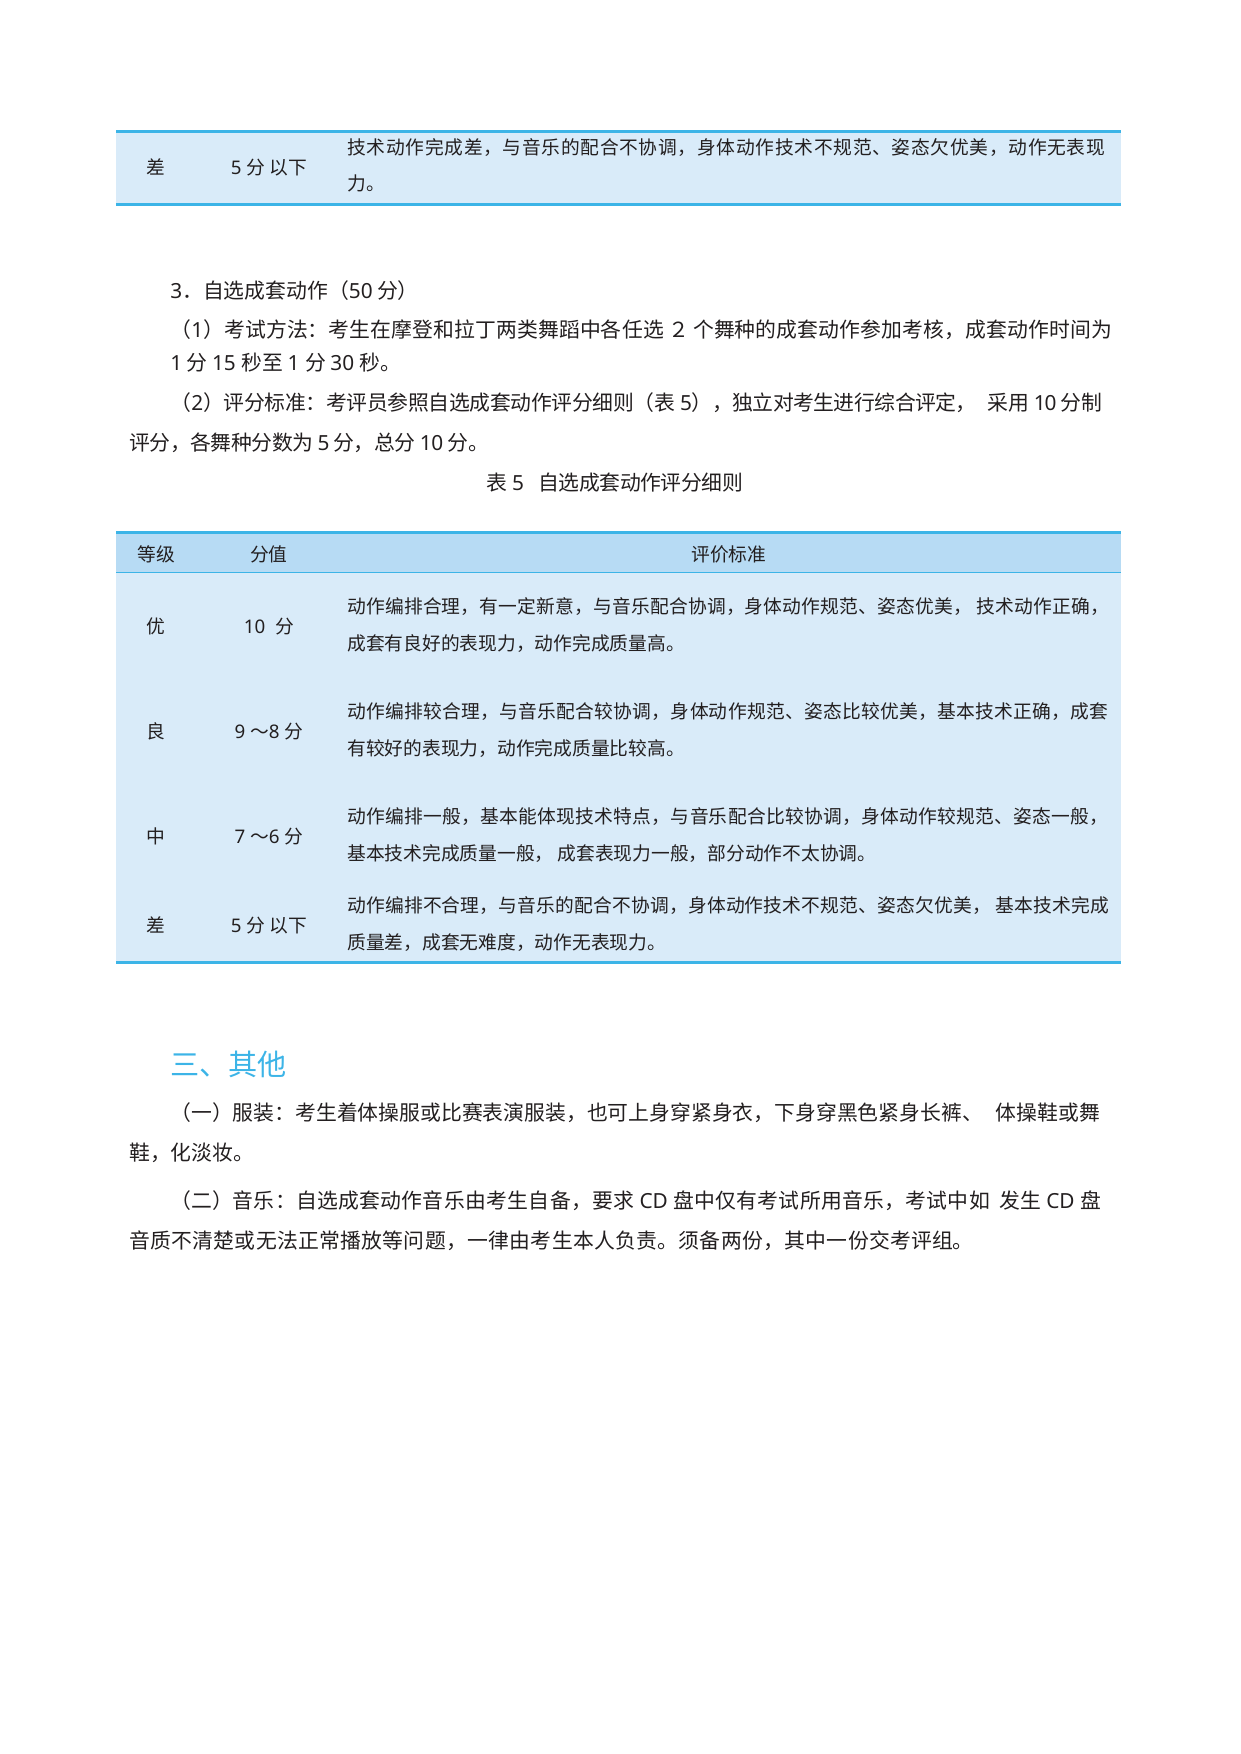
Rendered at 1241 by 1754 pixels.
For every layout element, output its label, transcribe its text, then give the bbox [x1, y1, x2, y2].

table_cell 差 [116, 133, 201, 203]
text （一）服装：考生着体操服或比赛表演服装，也可上身穿紧身衣，下身穿黑色紧身长裤、 体操鞋或舞鞋，化淡妆。 [129, 1095, 1100, 1168]
text （1）考试方法：考生在摩登和拉丁两类舞蹈中各任选 ２ 个舞种的成套动作参加考核，成套动作时间为 1分 15 秒至 1 分 30 秒。 [170, 312, 1122, 377]
table_cell 9 ～8 分 [201, 678, 342, 783]
table_cell 差 [116, 888, 201, 961]
table_cell 动作编排一般，基本能体现技术特点，与音乐配合比较协调，身体动作较规范、姿态一般，基本技术完成质量一般， 成套表现力一般，部分动作不太协调。 [342, 783, 1121, 888]
table_cell 良 [116, 678, 201, 783]
table_cell 优 [116, 573, 201, 678]
table_cell 10 分 [201, 573, 342, 678]
table_cell 中 [116, 783, 201, 888]
table_cell 技术动作完成差，与音乐的配合不协调，身体动作技术不规范、姿态欠优美，动作无表现力。 [342, 133, 1121, 203]
table_cell 5 分 以下 [201, 888, 342, 961]
table_cell 动作编排不合理，与音乐的配合不协调，身体动作技术不规范、姿态欠优美， 基本技术完成质量差，成套无难度，动作无表现力。 [342, 888, 1121, 961]
table_header 分值 [201, 534, 342, 572]
table_cell 动作编排合理，有一定新意，与音乐配合协调，身体动作规范、姿态优美， 技术动作正确，成套有良好的表现力，动作完成质量高。 [342, 573, 1121, 678]
text 表 5 自选成套动作评分细则 [127, 465, 1102, 498]
table_header 评价标准 [342, 534, 1121, 572]
text 3．自选成套动作（50分） [170, 273, 1122, 306]
text 三、其他 [170, 1030, 1122, 1095]
table_cell 7 ～6 分 [201, 783, 342, 888]
table_cell 动作编排较合理，与音乐配合较协调，身体动作规范、姿态比较优美，基本技术正确，成套有较好的表现力，动作完成质量比较高。 [342, 678, 1121, 783]
text （2）评分标准：考评员参照自选成套动作评分细则（表 5），独立对考生进行综合评定， 采用 10分制评分，各舞种分数为5分，总分10分。 [129, 385, 1113, 458]
table_cell 5 分 以下 [201, 133, 342, 203]
table_header 等级 [116, 534, 201, 572]
text （二）音乐：自选成套动作音乐由考生自备，要求 CD 盘中仅有考试所用音乐，考试中如 发生 CD 盘音质不清楚或无法正常播放等问题，一律由考生本人负责。须备两份，其中一份交考评组。 [129, 1183, 1101, 1256]
